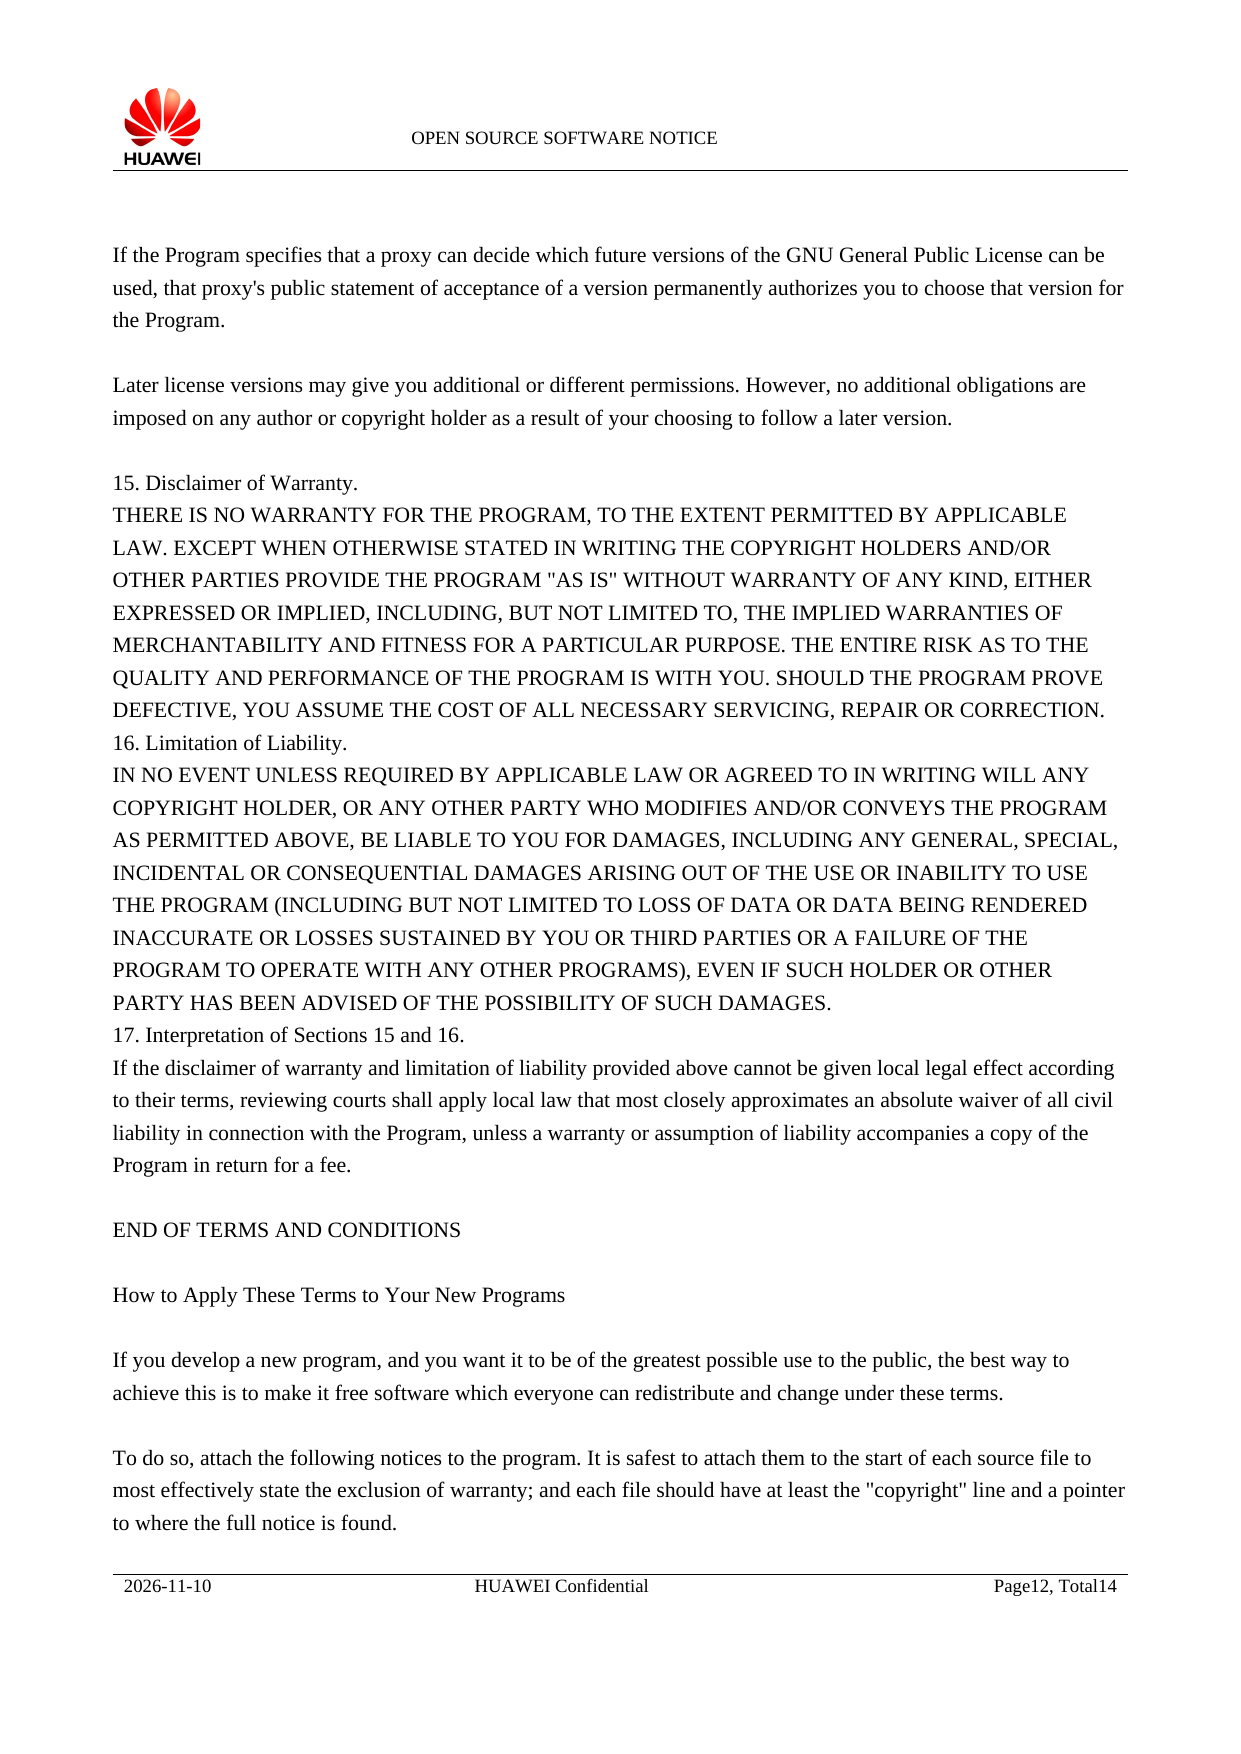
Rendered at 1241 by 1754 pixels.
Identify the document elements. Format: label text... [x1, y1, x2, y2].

picture [124, 88, 201, 165]
